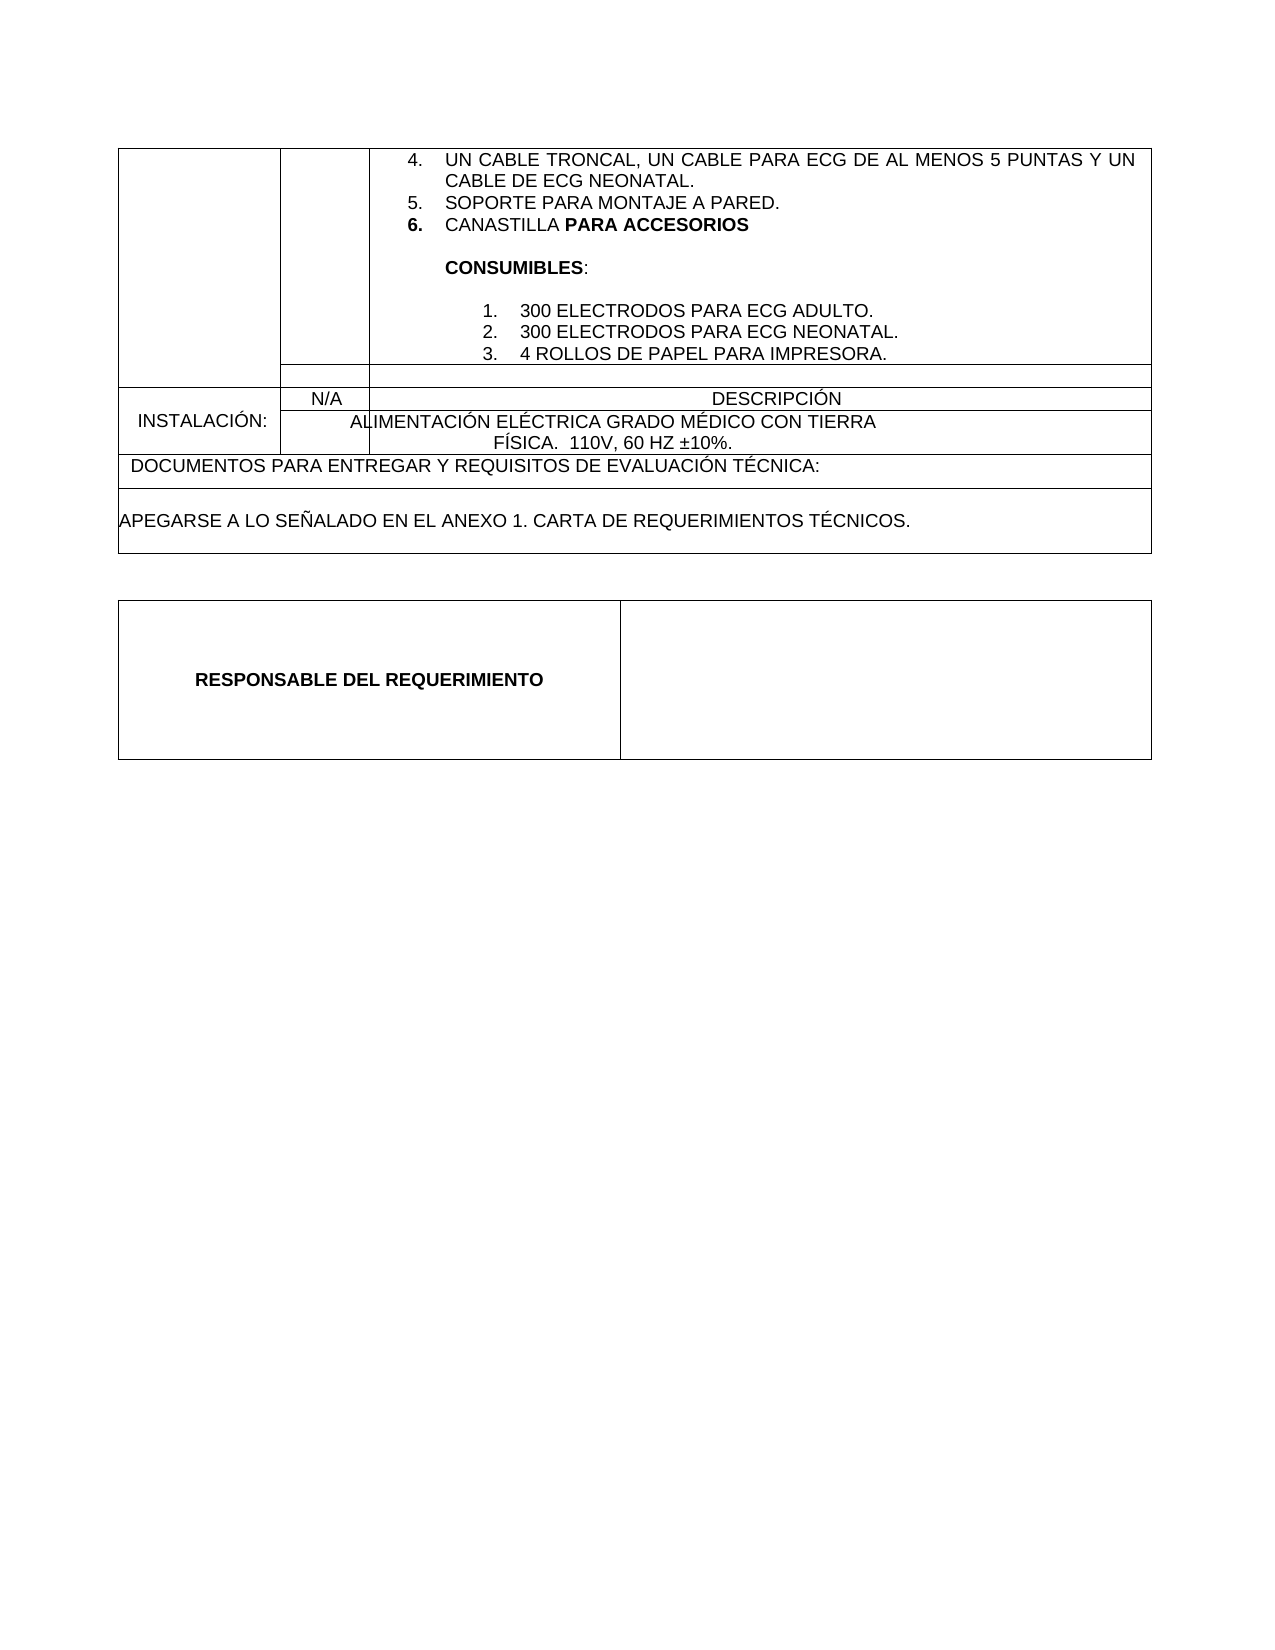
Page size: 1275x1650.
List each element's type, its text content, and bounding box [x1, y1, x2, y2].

table_cell [370, 365, 1151, 387]
table_cell DESCRIPCIÓN [370, 388, 1151, 409]
table_cell [281, 365, 369, 387]
table_cell [281, 411, 369, 454]
table_header RESPONSABLE DEL REQUERIMIENTO [119, 601, 620, 759]
table_cell APEGARSE A LO SEÑALADO EN EL ANEXO 1. CARTA DE REQUERIMIENTOS TÉCNICOS. [119, 489, 1151, 553]
table_cell [281, 149, 369, 364]
table_header [621, 601, 1151, 759]
table_cell DOCUMENTOS PARA ENTREGAR Y REQUISITOS DE EVALUACIÓN TÉCNICA: [119, 455, 1151, 488]
table_cell INSTALACIÓN: [119, 388, 280, 454]
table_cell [370, 149, 1151, 364]
table_cell ALIMENTACIÓN ELÉCTRICA GRADO MÉDICO CON TIERRA FÍSICA. 110V, 60 HZ ±10%. [370, 411, 1151, 454]
table_cell N/A [281, 388, 369, 409]
